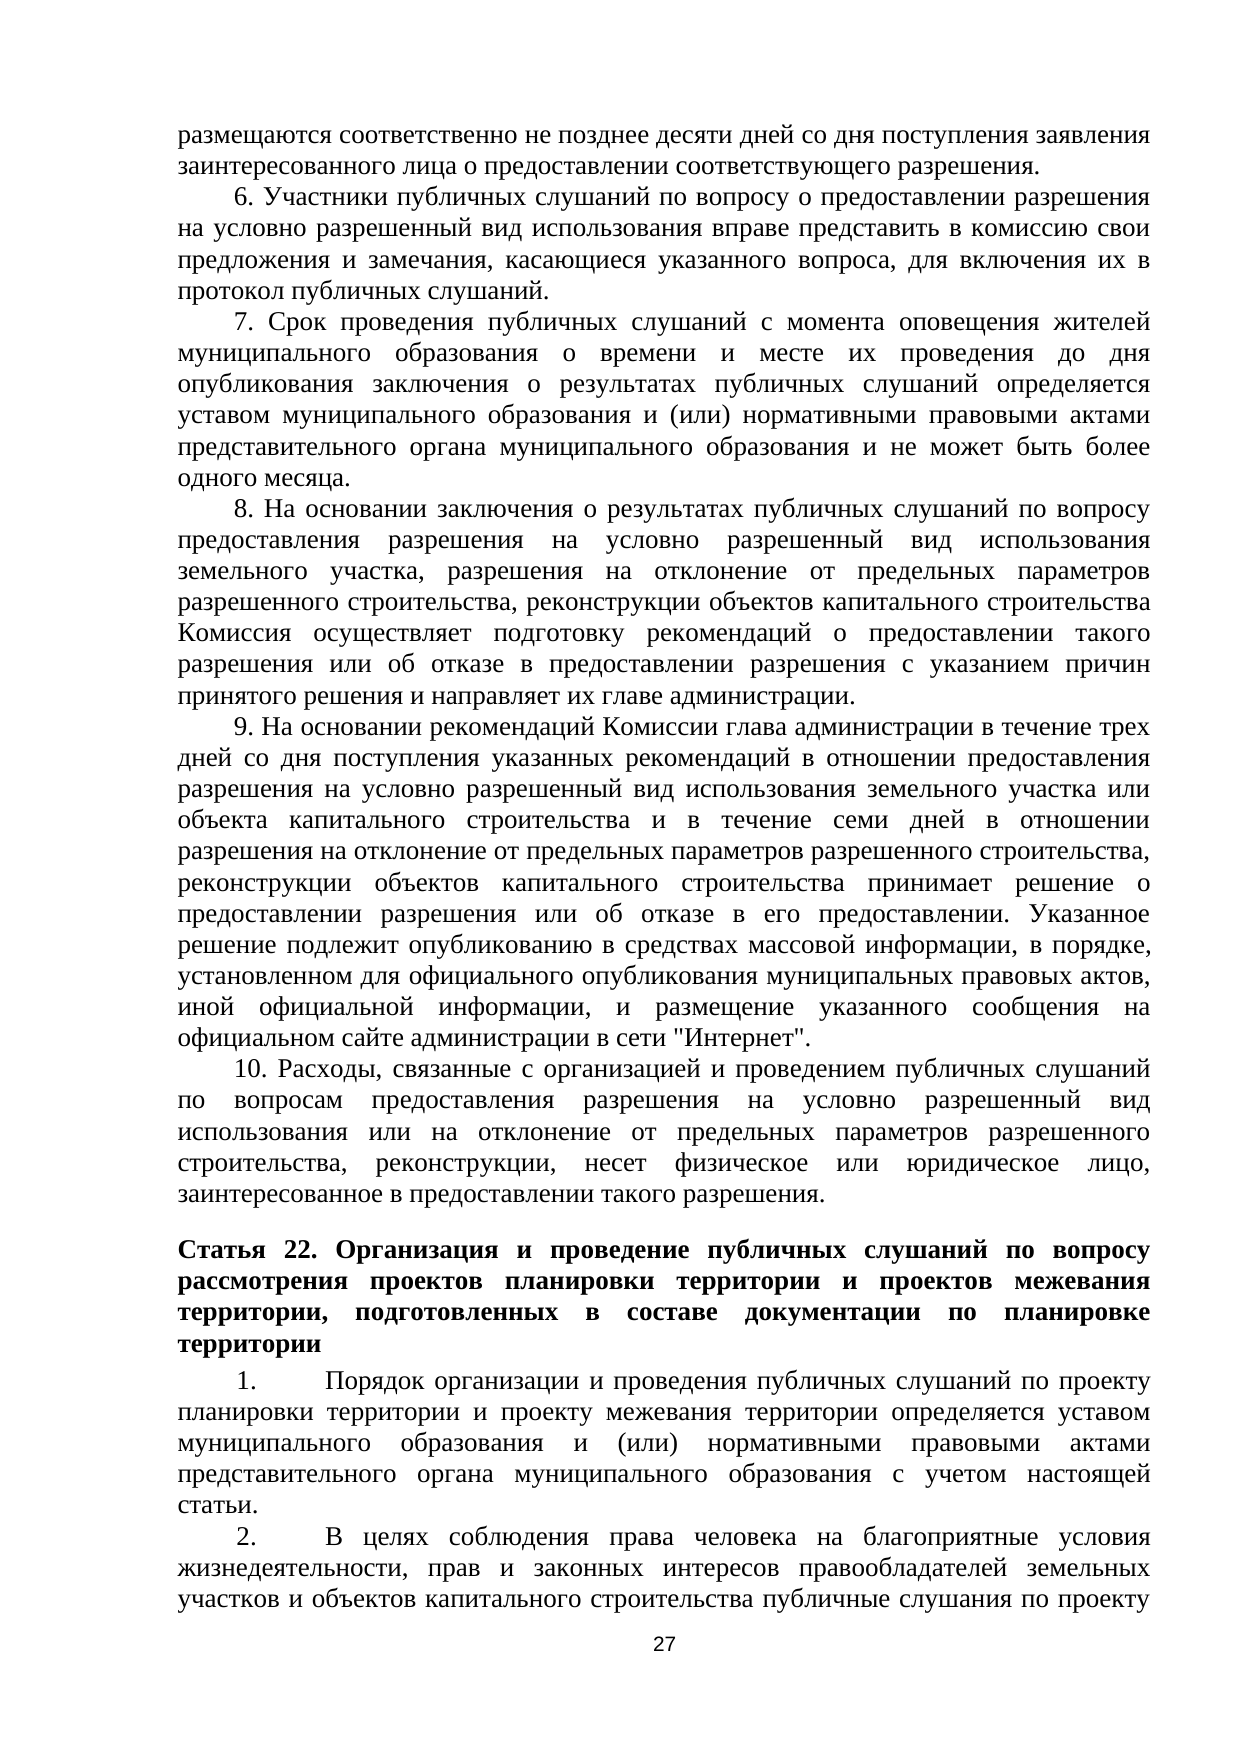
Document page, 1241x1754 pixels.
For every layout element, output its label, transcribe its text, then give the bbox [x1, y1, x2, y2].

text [177, 118, 1152, 180]
text 8. На основании заключения о результатах публичных слушаний по вопросу предоставления разрешения на условно разрешенный вид использования земельного участка, разрешения на отклонение от предельных параметров разрешенного строительства, реконструкции объектов капитального строительства Комиссия осуществляет подготовку рекомендаций о предоставлении такого разрешения или об отказе в предоставлении разрешения с указанием причин принятого решения и направляет их главе администрации. [177, 492, 1152, 710]
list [177, 1520, 1152, 1613]
text 10. Расходы, связанные с организацией и проведением публичных слушаний по вопросам предоставления разрешения на условно разрешенный вид использования или на отклонение от предельных параметров разрешенного строительства, реконструкции, несет физическое или юридическое лицо, заинтересованное в предоставлении такого разрешения. [177, 1052, 1152, 1208]
list Порядок организации и проведения публичных слушаний по проекту планировки территории и проекту межевания территории определяется уставом муниципального образования и (или) нормативными правовыми актами представительного органа муниципального образования с учетом настоящей статьи. [177, 1364, 1152, 1520]
subtitle Статья 22. Организация и проведение публичных слушаний по вопросу рассмотрения проектов планировки территории и проектов межевания территории, подготовленных в составе документации по планировке территории [177, 1233, 1152, 1358]
text 9. На основании рекомендаций Комиссии глава администрации в течение трех дней со дня поступления указанных рекомендаций в отношении предоставления разрешения на условно разрешенный вид использования земельного участка или объекта капитального строительства и в течение семи дней в отношении разрешения на отклонение от предельных параметров разрешенного строительства, реконструкции объектов капитального строительства принимает решение о предоставлении разрешения или об отказе в его предоставлении. Указанное решение подлежит опубликованию в средствах массовой информации, в порядке, установленном для официального опубликования муниципальных правовых актов, иной официальной информации, и размещение указанного сообщения на официальном сайте администрации в сети "Интернет". [177, 710, 1152, 1052]
text 7. Срок проведения публичных слушаний с момента оповещения жителей муниципального образования о времени и месте их проведения до дня опубликования заключения о результатах публичных слушаний определяется уставом муниципального образования и (или) нормативными правовыми актами представительного органа муниципального образования и не может быть более одного месяца. [177, 305, 1152, 492]
text 6. Участники публичных слушаний по вопросу о предоставлении разрешения на условно разрешенный вид использования вправе представить в комиссию свои предложения и замечания, касающиеся указанного вопроса, для включения их в протокол публичных слушаний. [177, 180, 1152, 305]
